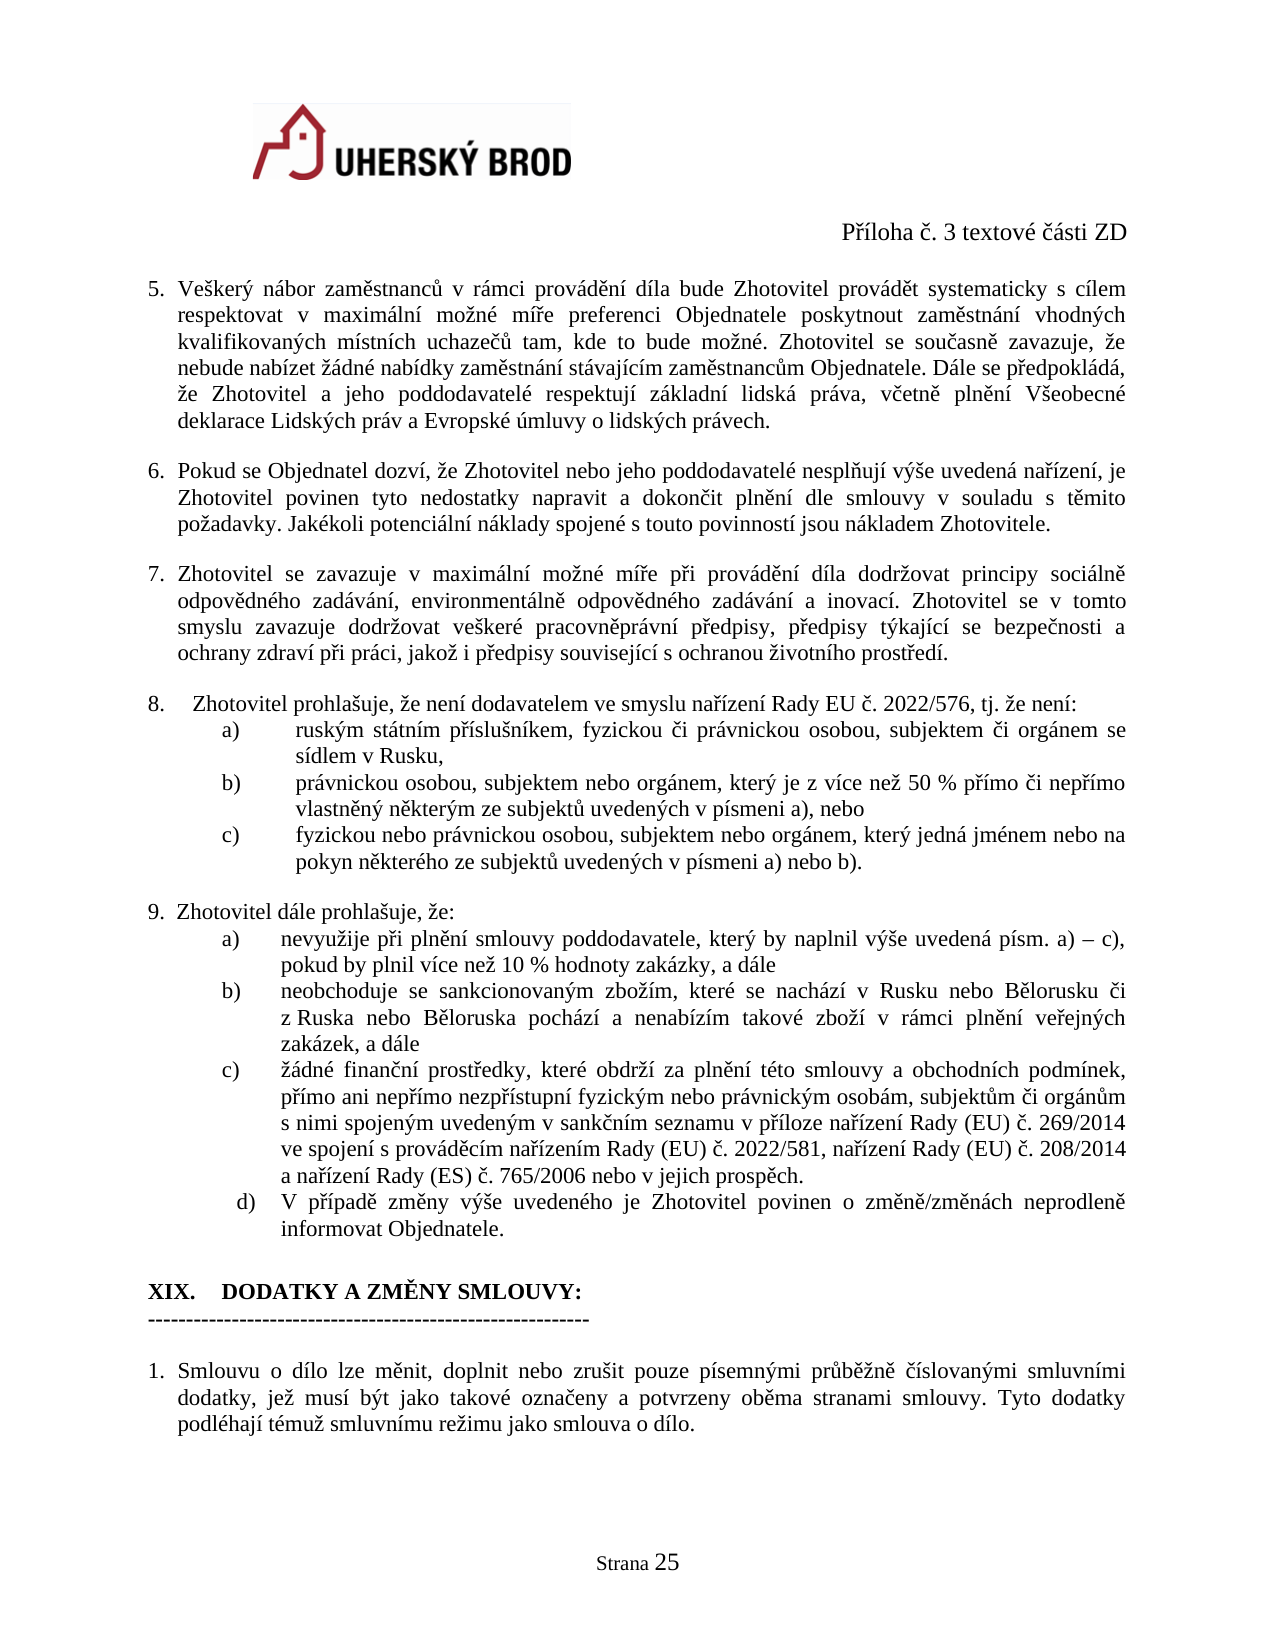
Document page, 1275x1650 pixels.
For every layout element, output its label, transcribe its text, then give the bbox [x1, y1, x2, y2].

subtitle a) ruským státním příslušníkem, fyzickou či právnickou osobou, subjektem či orgánem se sídlem v Rusku, [222, 716, 1127, 769]
subtitle a) nevyužije při plnění smlouvy poddodavatele, který by naplnil výše uvedená písm. a) – c), pokud by plnil více než 10 % hodnoty zakázky, a dále [222, 925, 1127, 977]
subtitle b) neobchoduje se sankcionovaným zbožím, které se nachází v Rusku nebo Bělorusku či z Ruska nebo Běloruska pochází a nenabízím takové zboží v rámci plnění veřejných zakázek, a dále [222, 977, 1127, 1056]
subtitle c) fyzickou nebo právnickou osobou, subjektem nebo orgánem, který jedná jménem nebo na pokyn některého ze subjektů uvedených v písmeni a) nebo b). [222, 822, 1127, 874]
subtitle DODATKY A ZMĚNY SMLOUVY: [148, 1278, 1127, 1305]
subtitle 9. Zhotovitel dále prohlašuje, že: [148, 898, 1127, 925]
subtitle 8. Zhotovitel prohlašuje, že není dodavatelem ve smyslu nařízení Rady EU č. 2022/576, tj. že není: [148, 690, 1127, 716]
subtitle Veškerý nábor zaměstnanců v rámci provádění díla bude Zhotovitel provádět systematicky s cílem respektovat v maximální možné míře preferenci Objednatele poskytnout zaměstnání vhodných kvalifikovaných místních uchazečů tam, kde to bude možné. Zhotovitel se současně zavazuje, že nebude nabízet žádné nabídky zaměstnání stávajícím zaměstnancům Objednatele. Dále se předpokládá, že Zhotovitel a jeho poddodavatelé respektují základní lidská práva, včetně plnění Všeobecné deklarace Lidských práv a Evropské úmluvy o lidských právech. [148, 275, 1127, 433]
text ---------------------------------------------------------- [148, 1305, 1127, 1331]
subtitle b) právnickou osobou, subjektem nebo orgánem, který je z více než 50 % přímo či nepřímo vlastněný některým ze subjektů uvedených v písmeni a), nebo [222, 769, 1127, 822]
subtitle d) V případě změny výše uvedeného je Zhotovitel povinen o změně/změnách neprodleně informovat Objednatele. [236, 1188, 1127, 1241]
list Smlouvu o dílo lze měnit, doplnit nebo zrušit pouze písemnými průběžně číslovanými smluvními dodatky, jež musí být jako takové označeny a potvrzeny oběma stranami smlouvy. Tyto dodatky podléhají témuž smluvnímu režimu jako smlouva o dílo. [148, 1357, 1127, 1437]
subtitle c) žádné finanční prostředky, které obdrží za plnění této smlouvy a obchodních podmínek, přímo ani nepřímo nezpřístupní fyzickým nebo právnickým osobám, subjektům či orgánům s nimi spojeným uvedeným v sankčním seznamu v příloze nařízení Rady (EU) č. 269/2014 ve spojení s prováděcím nařízením Rady (EU) č. 2022/581, nařízení Rady (EU) č. 208/2014 a nařízení Rady (ES) č. 765/2006 nebo v jejich prospěch. [222, 1056, 1127, 1188]
subtitle Zhotovitel se zavazuje v maximální možné míře při provádění díla dodržovat principy sociálně odpovědného zadávání, environmentálně odpovědného zadávání a inovací. Zhotovitel se v tomto smyslu zavazuje dodržovat veškeré pracovněprávní předpisy, předpisy týkající se bezpečnosti a ochrany zdraví při práci, jakož i předpisy související s ochranou životního prostředí. [148, 560, 1127, 666]
picture [252, 103, 571, 180]
subtitle Pokud se Objednatel dozví, že Zhotovitel nebo jeho poddodavatelé nesplňují výše uvedená nařízení, je Zhotovitel povinen tyto nedostatky napravit a dokončit plnění dle smlouvy v souladu s těmito požadavky. Jakékoli potenciální náklady spojené s touto povinností jsou nákladem Zhotovitele. [148, 457, 1127, 536]
